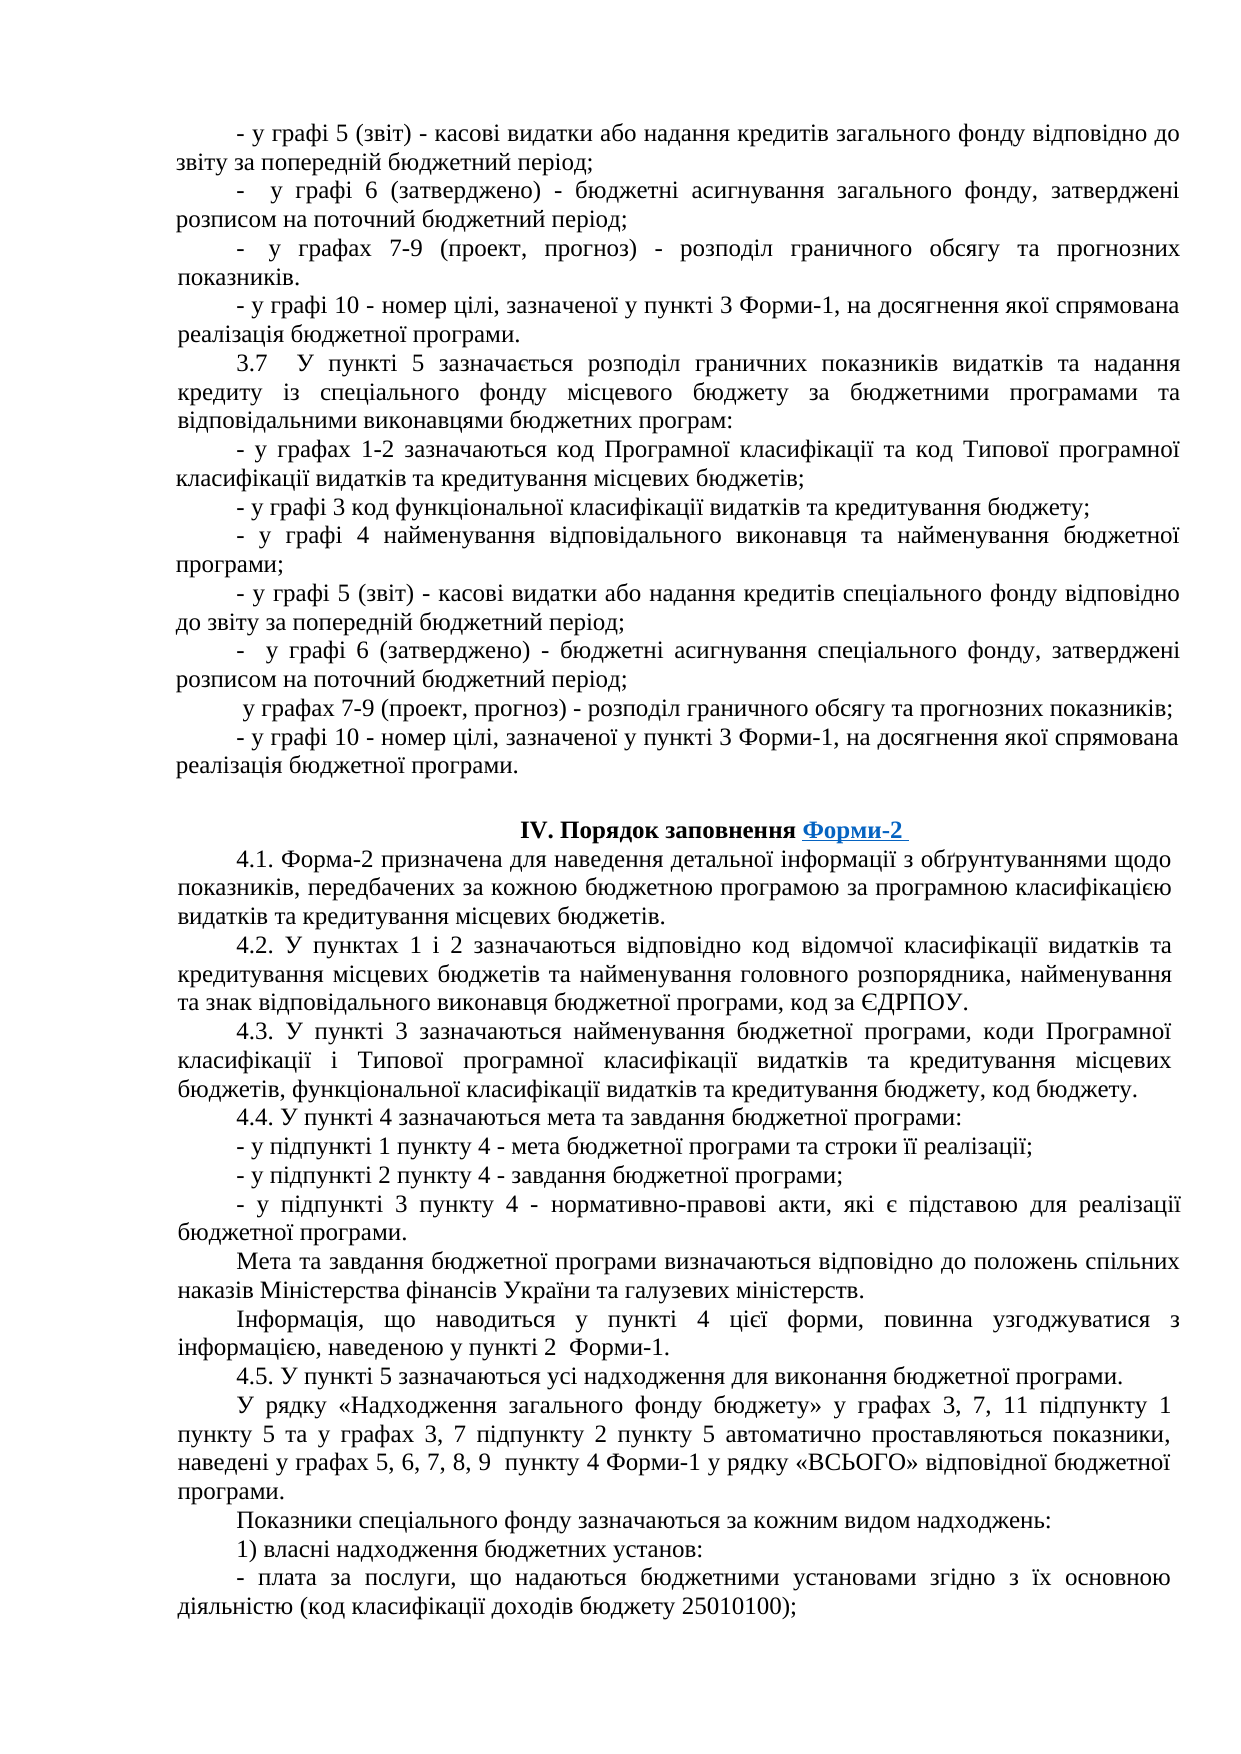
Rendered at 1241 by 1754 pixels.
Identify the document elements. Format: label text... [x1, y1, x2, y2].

text 4.5. У пункті 5 зазначаються усі надходження для виконання бюджетної програми. [177, 1361, 1181, 1390]
subtitle ІV. Порядок заповнення Форми-2 [288, 815, 1134, 844]
text Інформація, що наводиться у пункті 4 цієї форми, повинна узгоджуватися з інформацією, наведеною у пункті 2 Форми-1. [177, 1304, 1181, 1361]
text 1) власні надходження бюджетних установ: [177, 1534, 1181, 1562]
list у графах 7-9 (проект, прогноз) - розподіл граничного обсягу та прогнозних показників. [177, 233, 1181, 291]
text 4.2. У пунктах 1 і 2 зазначаються відповідно код відомчої класифікації видатків та кредитування місцевих бюджетів та найменування головного розпорядника, найменування та знак відповідального виконавця бюджетної програми, код за ЄДРПОУ. [177, 930, 1172, 1016]
text - у графах 1-2 зазначаються код Програмної класифікації та код Типової програмної класифікації видатків та кредитування місцевих бюджетів; [176, 434, 1181, 492]
text - у графі 10 - номер цілі, зазначеної у пункті 3 Форми-1, на досягнення якої спрямована реалізація бюджетної програми. [177, 291, 1181, 348]
text - у графі 4 найменування відповідального виконавця та найменування бюджетної програми; [176, 521, 1181, 578]
text У рядку «Надходження загального фонду бюджету» у графах 3, 7, 11 підпункту 1 пункту 5 та у графах 3, 7 підпункту 2 пункту 5 автоматично проставляються показники, наведені у графах 5, 6, 7, 8, 9 пункту 4 Форми-1 у рядку «ВСЬОГО» відповідної бюджетної програми. [177, 1390, 1172, 1505]
text у графах 7-9 (проект, прогноз) - розподіл граничного обсягу та прогнозних показників; [176, 693, 1181, 722]
text - у графі 6 (затверджено) - бюджетні асигнування загального фонду, затверджені розписом на поточний бюджетний період; [176, 176, 1181, 233]
text - у графі 3 код функціональної класифікації видатків та кредитування бюджету; [176, 492, 1181, 521]
text - у підпункті 2 пункту 4 - завдання бюджетної програми; [177, 1160, 1181, 1189]
text 3.7 У пункті 5 зазначається розподіл граничних показників видатків та надання кредиту із спеціального фонду місцевого бюджету за бюджетними програмами та відповідальними виконавцями бюджетних програм: [177, 348, 1181, 434]
text 4.4. У пункті 4 зазначаються мета та завдання бюджетної програми: [177, 1102, 1181, 1131]
text Мета та завдання бюджетної програми визначаються відповідно до положень спільних наказів Міністерства фінансів України та галузевих міністерств. [177, 1246, 1181, 1304]
text - плата за послуги, що надаються бюджетними установами згідно з їх основною діяльністю (код класифікації доходів бюджету 25010100); [177, 1562, 1173, 1620]
text - у графі 6 (затверджено) - бюджетні асигнування спеціального фонду, затверджені розписом на поточний бюджетний період; [176, 636, 1181, 693]
text - у графі 5 (звіт) - касові видатки або надання кредитів спеціального фонду відповідно до звіту за попередній бюджетний період; [176, 578, 1181, 636]
text - у графі 10 - номер цілі, зазначеної у пункті 3 Форми-1, на досягнення якої спрямована реалізація бюджетної програми. [176, 722, 1181, 779]
text - у графі 5 (звіт) - касові видатки або надання кредитів загального фонду відповідно до звіту за попередній бюджетний період; [176, 118, 1181, 176]
text Показники спеціального фонду зазначаються за кожним видом надходжень: [177, 1505, 1181, 1534]
text - у підпункті 1 пункту 4 - мета бюджетної програми та строки її реалізації; [177, 1131, 1181, 1160]
text 4.1. Форма-2 призначена для наведення детальної інформації з обґрунтуваннями щодо показників, передбачених за кожною бюджетною програмою за програмною класифікацією видатків та кредитування місцевих бюджетів. [177, 844, 1172, 930]
text 4.3. У пункті 3 зазначаються найменування бюджетної програми, коди Програмної класифікації і Типової програмної класифікації видатків та кредитування місцевих бюджетів, функціональної класифікації видатків та кредитування бюджету, код бюджету. [177, 1016, 1172, 1102]
text - у підпункті 3 пункту 4 - нормативно-правові акти, які є підставою для реалізації бюджетної програми. [177, 1189, 1181, 1246]
